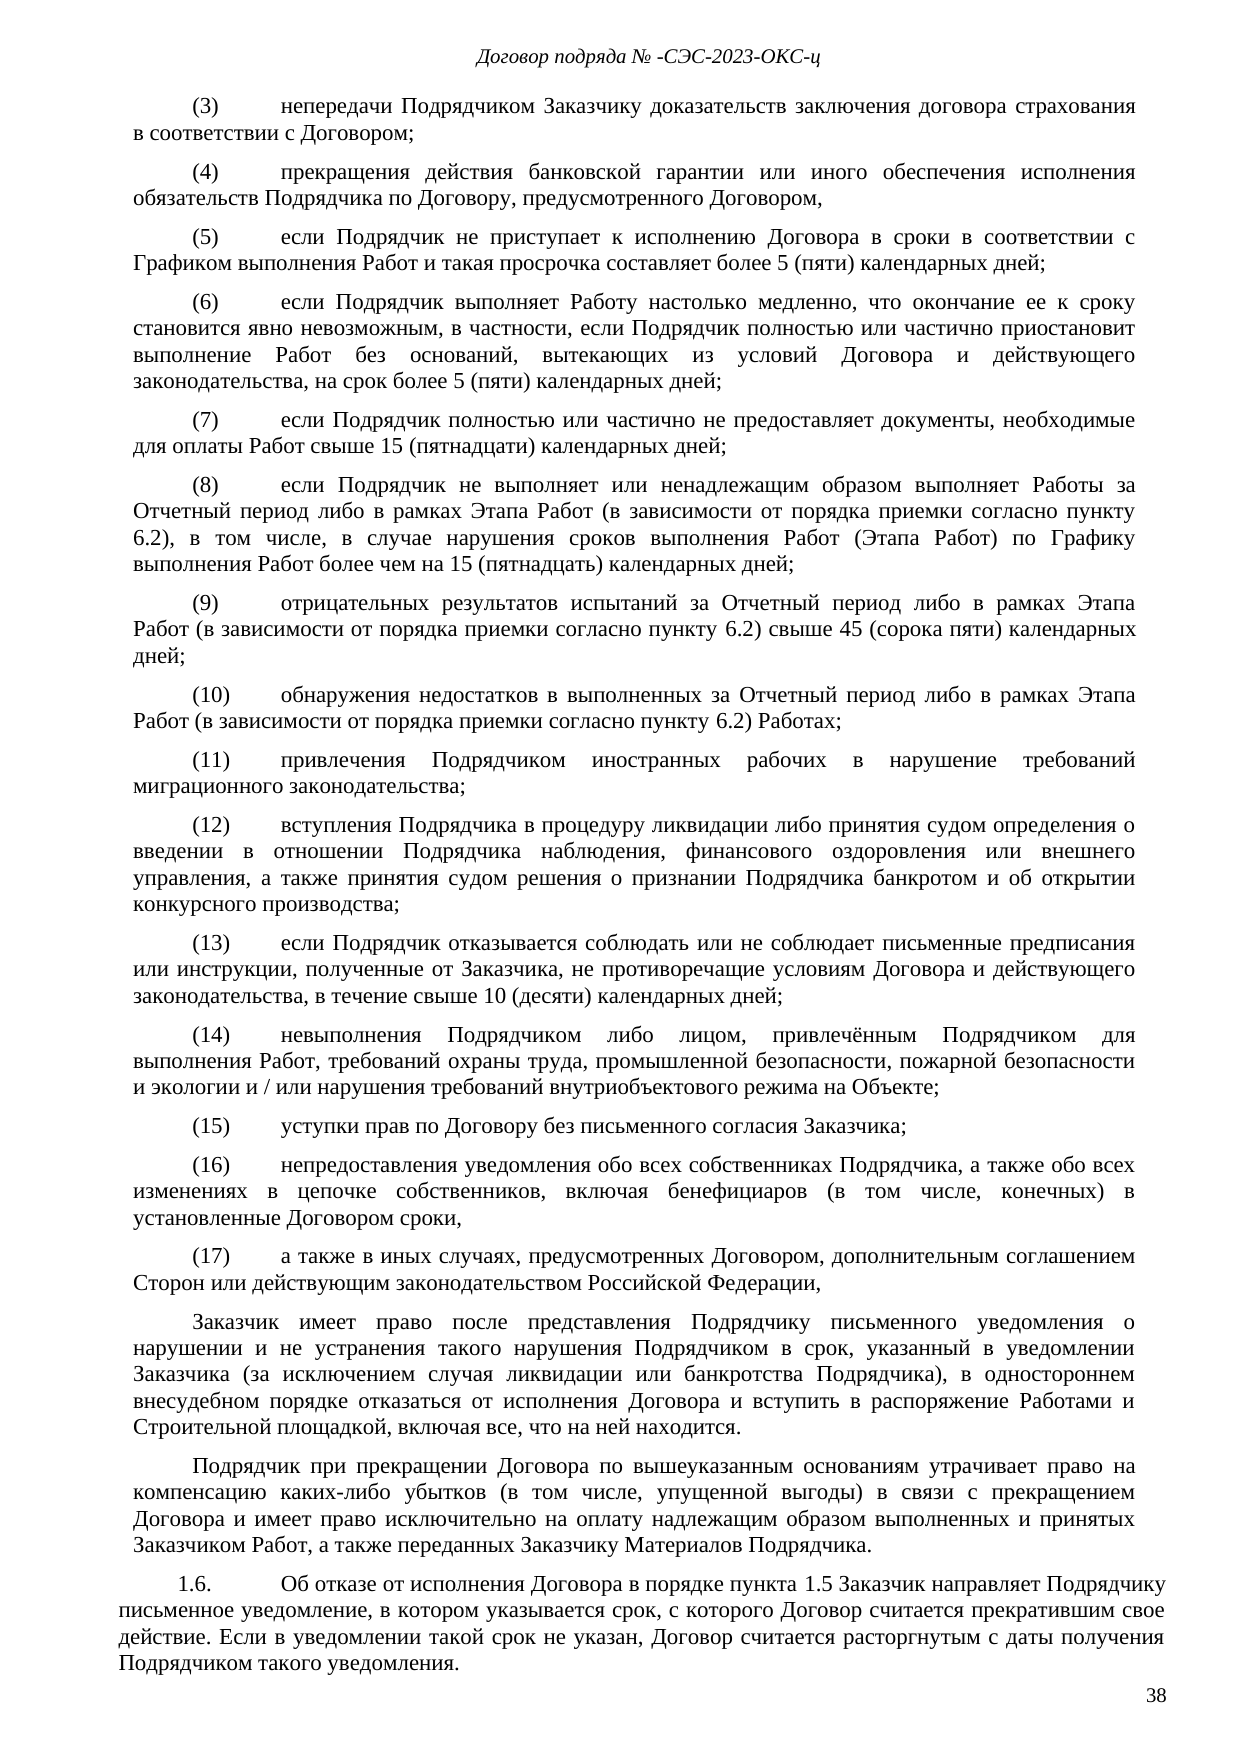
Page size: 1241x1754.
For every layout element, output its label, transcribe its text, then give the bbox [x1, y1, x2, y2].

text если Подрядчик не приступает к исполнению Договора в сроки в соответствии с Графиком выполнения Работ и такая просрочка составляет более 5 (пяти) календарных дней; [133, 223, 1137, 276]
text отрицательных результатов испытаний за Отчетный период либо в рамках Этапа Работ (в зависимости от порядка приемки согласно пункту 21.2) свыше 45 (сорока пяти) календарных дней; [133, 589, 1137, 668]
list Заказчик имеет право после представления Подрядчику письменного уведомления о нарушении и не устранения такого нарушения Подрядчиком в срок, указанный в уведомлении Заказчика (за исключением случая ликвидации или банкротства Подрядчика), в одностороннем внесудебном порядке отказаться от исполнения Договора и вступить в распоряжение Работами и Строительной площадкой, включая все, что на ней находится. [133, 1308, 1137, 1439]
text если Подрядчик не выполняет или ненадлежащим образом выполняет Работы за Отчетный период либо в рамках Этапа Работ (в зависимости от порядка приемки согласно пункту 21.2), в том числе, в случае нарушения сроков выполнения Работ (Этапа Работ) по Графику выполнения Работ более чем на 15 (пятнадцать) календарных дней; [133, 471, 1137, 577]
text уступки прав по Договору без письменного согласия Заказчика; [133, 1112, 1137, 1138]
text непредоставления уведомления обо всех собственниках Подрядчика, а также обо всех изменениях в цепочке собственников, включая бенефициаров (в том числе, конечных) в установленные Договором сроки, [133, 1151, 1137, 1230]
text а также в иных случаях, предусмотренных Договором, дополнительным соглашением Сторон или действующим законодательством Российской Федерации, [133, 1243, 1137, 1295]
text вступления Подрядчика в процедуру ликвидации либо принятия судом определения о введении в отношении Подрядчика наблюдения, финансового оздоровления или внешнего управления, а также принятия судом решения о признании Подрядчика банкротом и об открытии конкурсного производства; [133, 811, 1137, 917]
text Об отказе от исполнения Договора в порядке пункта 30.5 Заказчик направляет Подрядчику письменное уведомление, в котором указывается срок, с которого Договор считается прекратившим свое действие. Если в уведомлении такой срок не указан, Договор считается расторгнутым с даты получения Подрядчиком такого уведомления. [118, 1570, 1167, 1675]
text невыполнения Подрядчиком либо лицом, привлечённым Подрядчиком для выполнения Работ, требований охраны труда, промышленной безопасности, пожарной безопасности и экологии и / или нарушения требований внутриобъектового режима на Объекте; [133, 1021, 1137, 1100]
text привлечения Подрядчиком иностранных рабочих в нарушение требований миграционного законодательства; [133, 746, 1137, 799]
text обнаружения недостатков в выполненных за Отчетный период либо в рамках Этапа Работ (в зависимости от порядка приемки согласно пункту 21.2) Работах; [133, 681, 1137, 733]
text непередачи Подрядчиком Заказчику доказательств заключения договора страхования в соответствии с Договором; [133, 92, 1137, 145]
text прекращения действия банковской гарантии или иного обеспечения исполнения обязательств Подрядчика по Договору, предусмотренного Договором, [133, 158, 1137, 210]
text если Подрядчик полностью или частично не предоставляет документы, необходимые для оплаты Работ свыше 15 (пятнадцати) календарных дней; [133, 406, 1137, 459]
list Подрядчик при прекращении Договора по вышеуказанным основаниям утрачивает право на компенсацию каких-либо убытков (в том числе, упущенной выгоды) в связи с прекращением Договора и имеет право исключительно на оплату надлежащим образом выполненных и принятых Заказчиком Работ, а также переданных Заказчику Материалов Подрядчика. [133, 1452, 1137, 1557]
text если Подрядчик выполняет Работу настолько медленно, что окончание ее к сроку становится явно невозможным, в частности, если Подрядчик полностью или частично приостановит выполнение Работ без оснований, вытекающих из условий Договора и действующего законодательства, на срок более 5 (пяти) календарных дней; [133, 288, 1137, 393]
text если Подрядчик отказывается соблюдать или не соблюдает письменные предписания или инструкции, полученные от Заказчика, не противоречащие условиям Договора и действующего законодательства, в течение свыше 10 (десяти) календарных дней; [133, 929, 1137, 1008]
